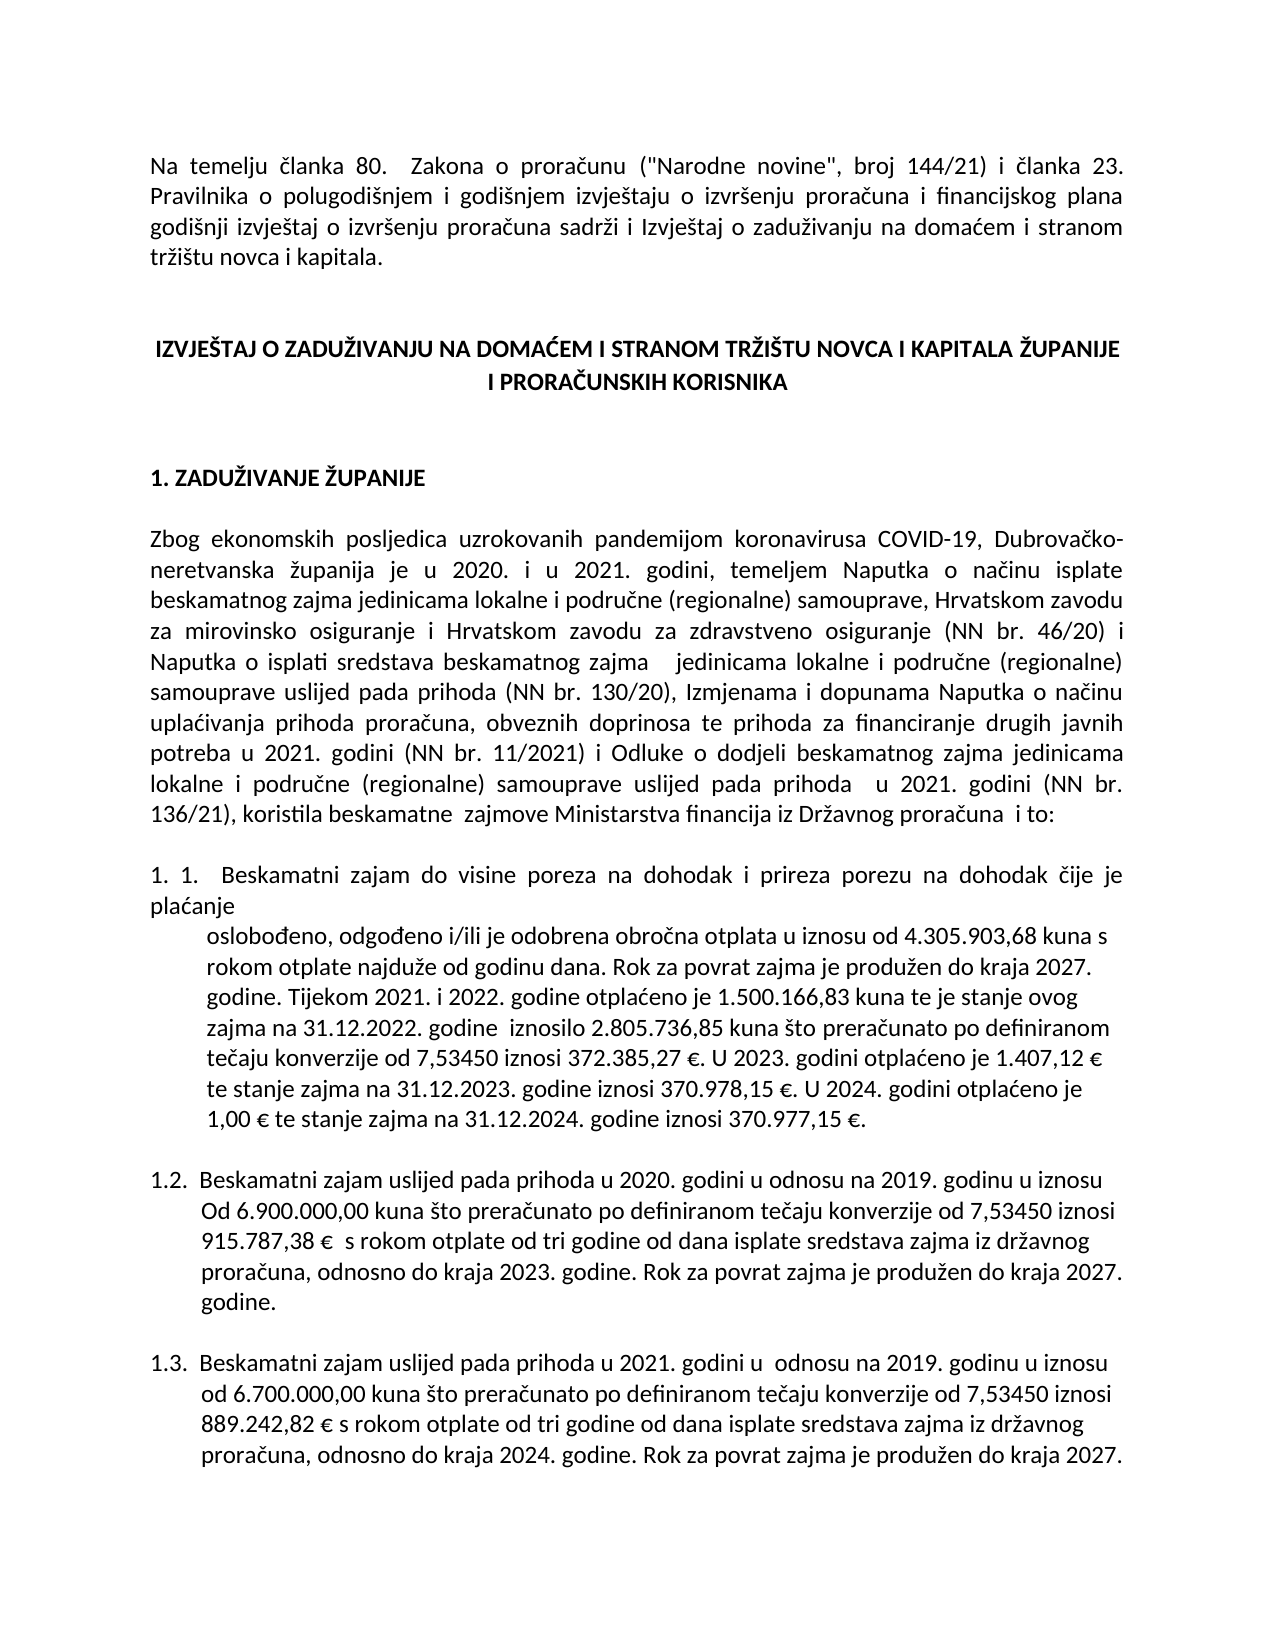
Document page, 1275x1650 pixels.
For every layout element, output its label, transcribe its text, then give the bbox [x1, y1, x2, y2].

text Zbog ekonomskih posljedica uzrokovanih pandemijom koronavirusa COVID-19, Dubrovačko-neretvanska županija je u 2020. i u 2021. godini, temeljem Naputka o načinu isplate beskamatnog zajma jedinicama lokalne i područne (regionalne) samouprave, Hrvatskom zavodu za mirovinsko osiguranje i Hrvatskom zavodu za zdravstveno osiguranje (NN br. 46/20) i Naputka o isplati sredstava beskamatnog zajma jedinicama lokalne i područne (regionalne) samouprave uslijed pada prihoda (NN br. 130/20), Izmjenama i dopunama Naputka o načinu uplaćivanja prihoda proračuna, obveznih doprinosa te prihoda za financiranje drugih javnih potreba u 2021. godini (NN br. 11/2021) i Odluke o dodjeli beskamatnog zajma jedinicama lokalne i područne (regionalne) samouprave uslijed pada prihoda u 2021. godini (NN br. 136/21), koristila beskamatne zajmove Ministarstva financija iz Državnog proračuna i to: [150, 523, 1125, 829]
text 1. 1. Beskamatni zajam do visine poreza na dohodak i prireza porezu na dohodak čije je plaćanje [150, 859, 1125, 920]
text rokom otplate najduže od godinu dana. Rok za povrat zajma je produžen do kraja 2027. [150, 951, 1125, 981]
text 1. ZADUŽIVANJE ŽUPANIJE [150, 462, 1125, 493]
text oslobođeno, odgođeno i/ili je odobrena obročna otplata u iznosu od 4.305.903,68 kuna s [150, 920, 1125, 951]
text godine. [150, 1287, 1125, 1317]
text od 6.700.000,00 kuna što preračunato po definiranom tečaju konverzije od 7,53450 iznosi [150, 1378, 1125, 1409]
text IZVJEŠTAJ O ZADUŽIVANJU NA DOMAĆEM I STRANOM TRŽIŠTU NOVCA I KAPITALA ŽUPANIJE I PRORAČUNSKIH KORISNIKA [150, 333, 1125, 397]
text 1,00 € te stanje zajma na 31.12.2024. godine iznosi 370.977,15 €. [150, 1103, 1125, 1134]
text Na temelju članka 80. Zakona o proračunu ("Narodne novine", broj 144/21) i članka 23. Pravilnika o polugodišnjem i godišnjem izvještaju o izvršenju proračuna i financijskog plana godišnji izvještaj o izvršenju proračuna sadrži i Izvještaj o zaduživanju na domaćem i stranom tržištu novca i kapitala. [150, 150, 1125, 272]
text godine. Tijekom 2021. i 2022. godine otplaćeno je 1.500.166,83 kuna te je stanje ovog [150, 981, 1125, 1012]
text 889.242,82 € s rokom otplate od tri godine od dana isplate sredstava zajma iz državnog [150, 1409, 1125, 1439]
text 1.2. Beskamatni zajam uslijed pada prihoda u 2020. godini u odnosu na 2019. godinu u iznosu [150, 1164, 1125, 1195]
text tečaju konverzije od 7,53450 iznosi 372.385,27 €. U 2023. godini otplaćeno je 1.407,12 € [150, 1042, 1125, 1073]
text te stanje zajma na 31.12.2023. godine iznosi 370.978,15 €. U 2024. godini otplaćeno je [150, 1073, 1125, 1103]
text Od 6.900.000,00 kuna što preračunato po definiranom tečaju konverzije od 7,53450 iznosi [150, 1195, 1125, 1226]
text proračuna, odnosno do kraja 2024. godine. Rok za povrat zajma je produžen do kraja 2027. [150, 1439, 1125, 1470]
text 915.787,38 € s rokom otplate od tri godine od dana isplate sredstava zajma iz državnog [150, 1226, 1125, 1256]
text 1.3. Beskamatni zajam uslijed pada prihoda u 2021. godini u odnosu na 2019. godinu u iznosu [150, 1348, 1125, 1378]
text proračuna, odnosno do kraja 2023. godine. Rok za povrat zajma je produžen do kraja 2027. [150, 1256, 1125, 1287]
text zajma na 31.12.2022. godine iznosilo 2.805.736,85 kuna što preračunato po definiranom [150, 1012, 1125, 1042]
